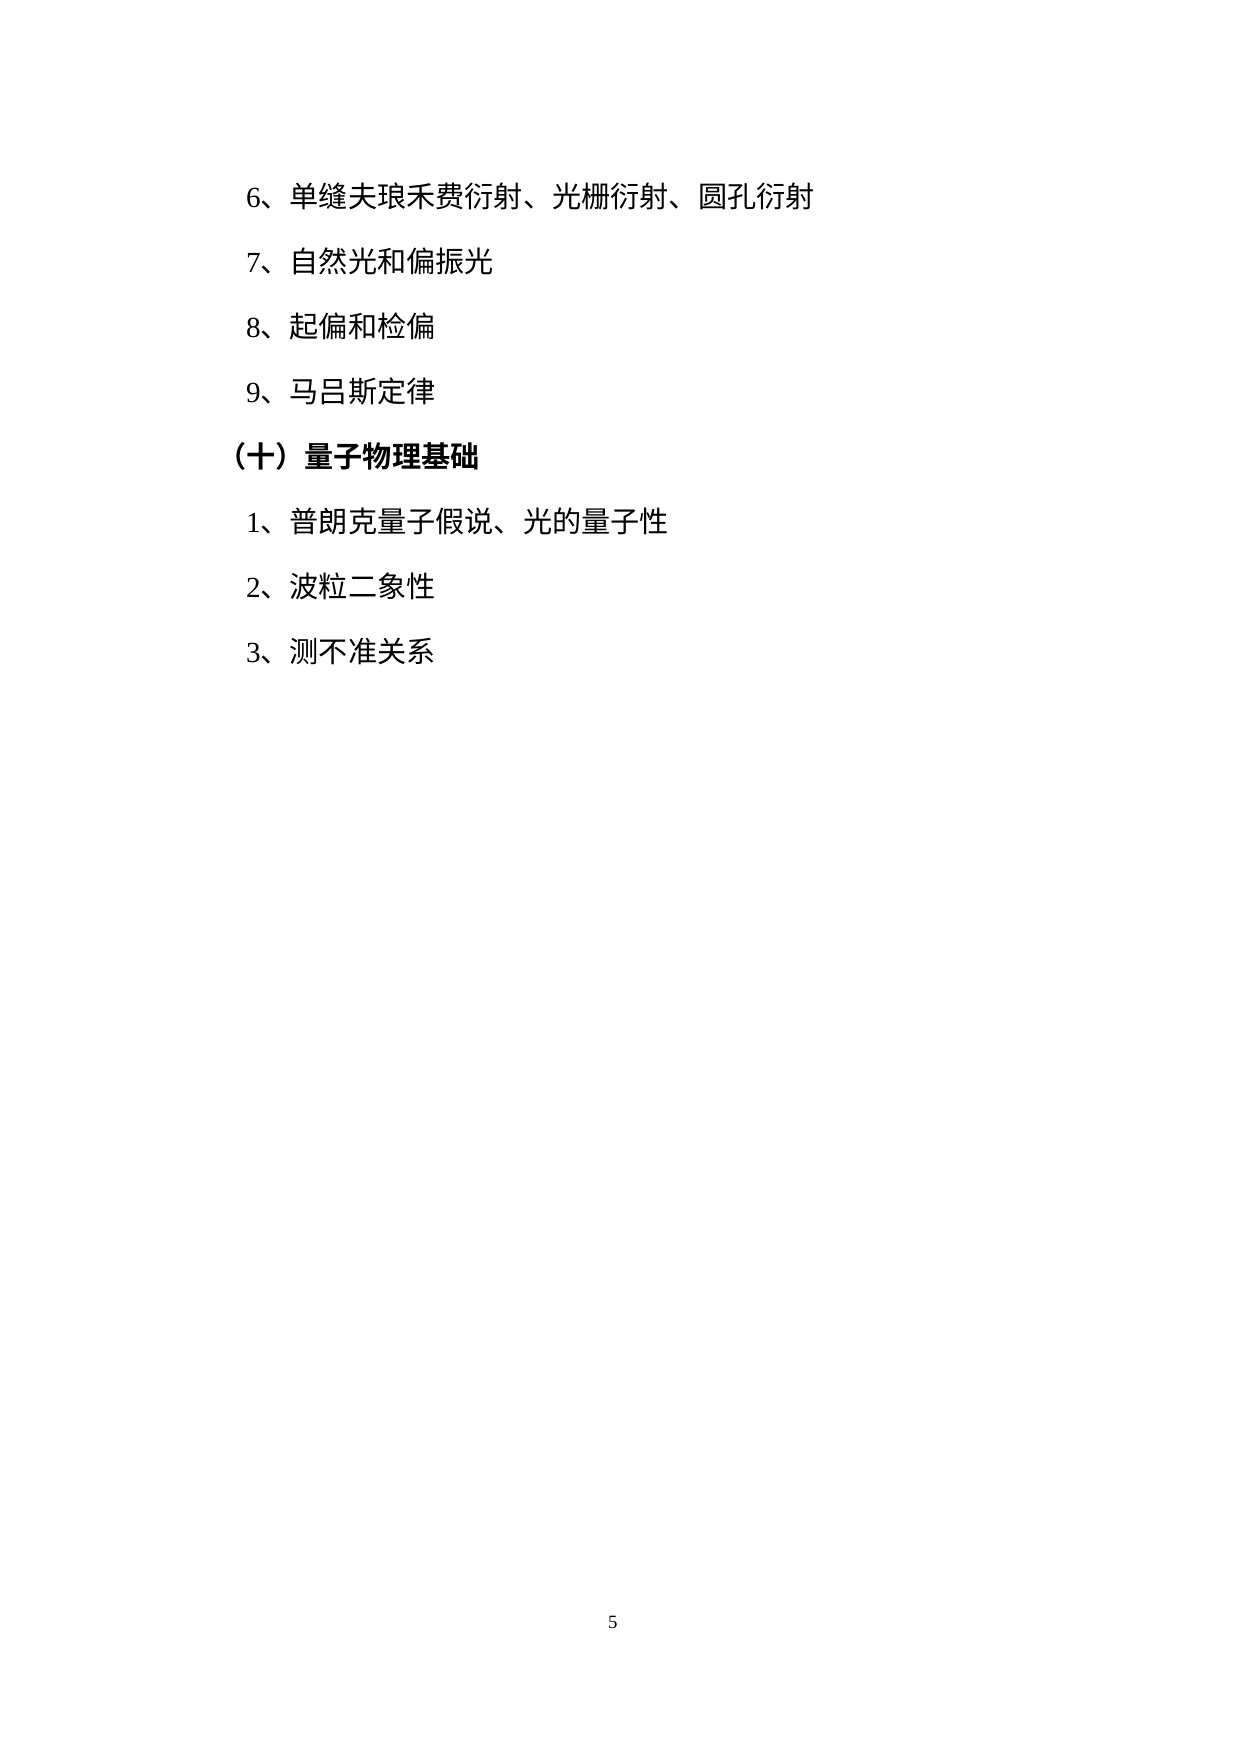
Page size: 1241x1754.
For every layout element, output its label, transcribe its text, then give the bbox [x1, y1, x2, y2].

text 2、波粒二象性 [187, 552, 1053, 617]
text 7、自然光和偏振光 [187, 227, 1053, 292]
text 1、普朗克量子假说、光的量子性 [187, 487, 1053, 552]
text 9、马吕斯定律 [187, 357, 1053, 422]
text 6、单缝夫琅禾费衍射、光栅衍射、圆孔衍射 [187, 162, 1053, 227]
text 3、测不准关系 [187, 617, 1053, 682]
text 8、起偏和检偏 [187, 292, 1053, 357]
text （十）量子物理基础 [187, 422, 1053, 487]
